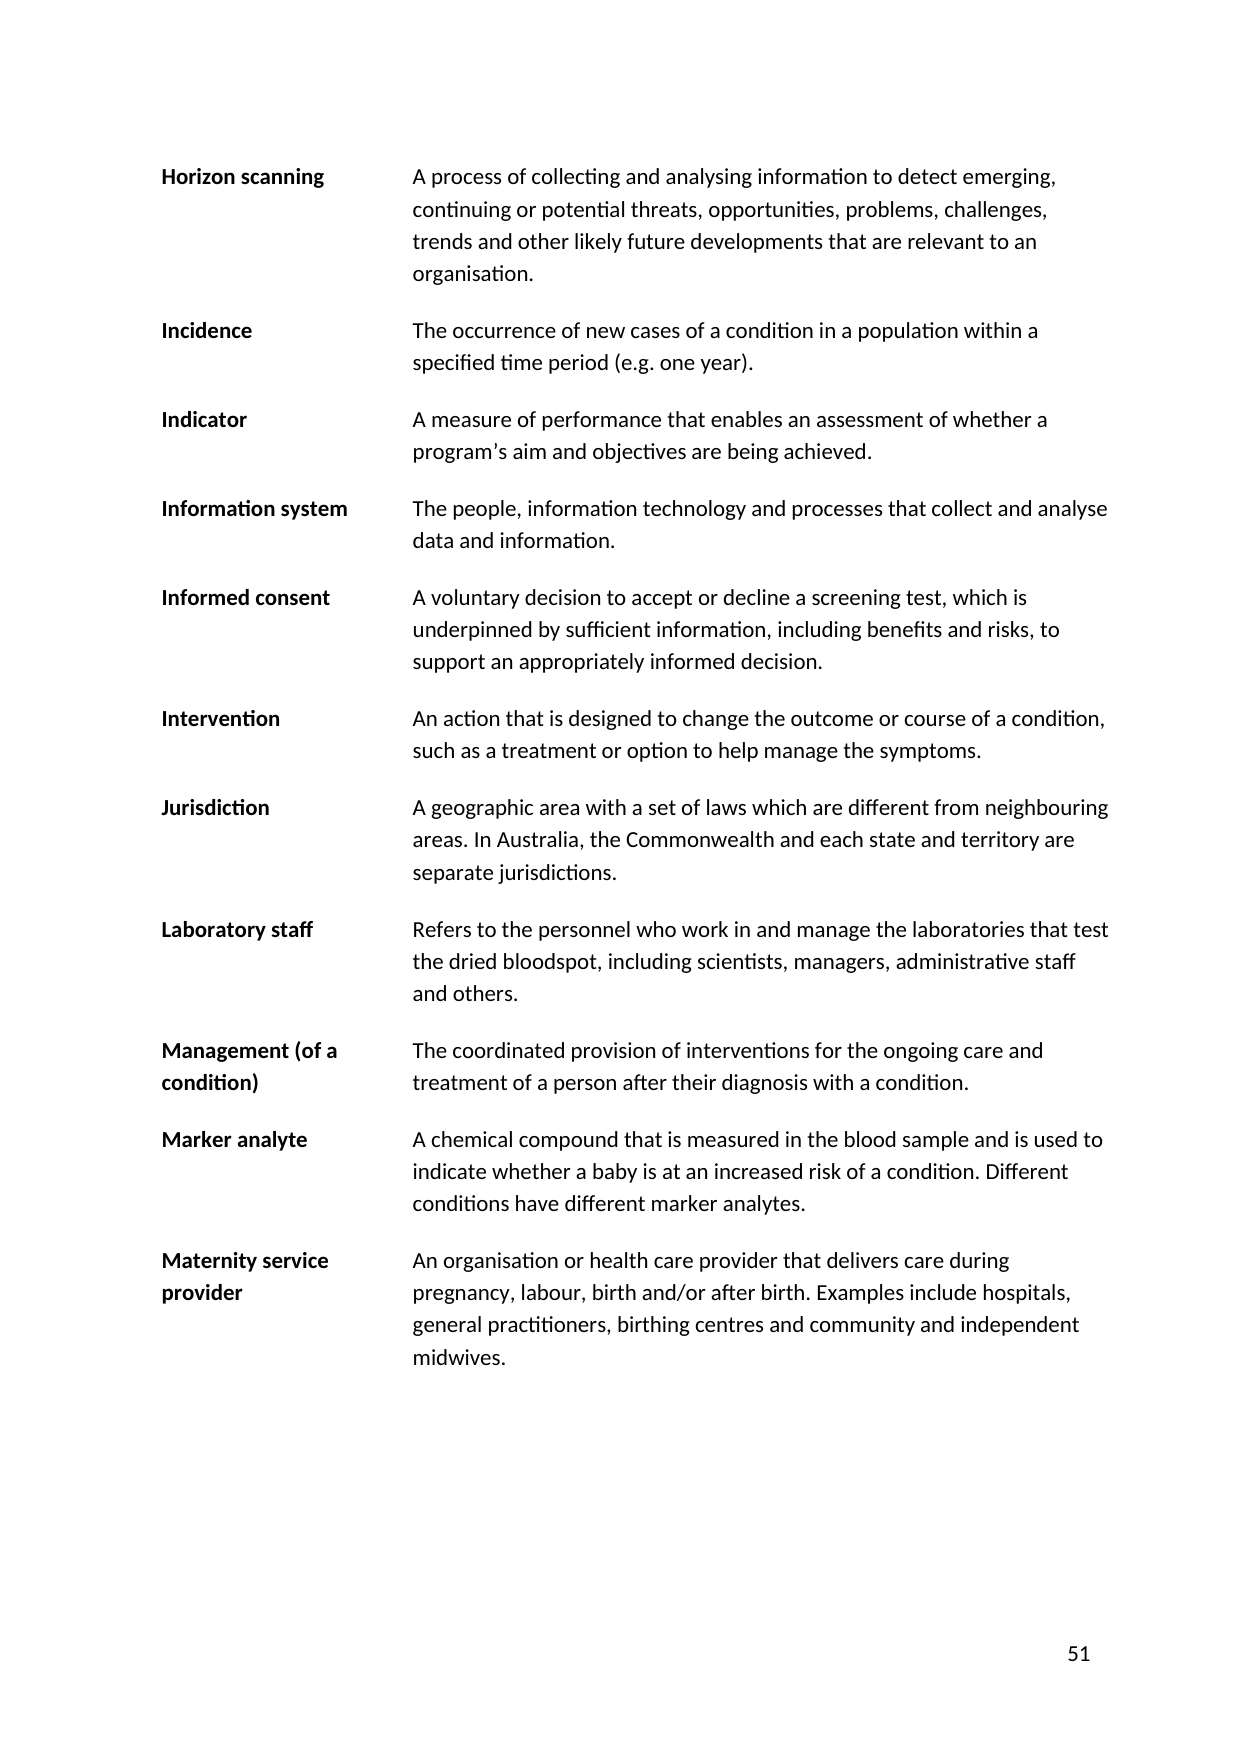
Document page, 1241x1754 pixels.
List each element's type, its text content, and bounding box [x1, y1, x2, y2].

table_cell Intervention [150, 704, 401, 793]
table_cell A process of collecting and analysing information to detect emerging, continuing or potential threats, opportunities, problems, challenges, trends and other likely future developments that are relevant to an organisation. [401, 163, 1125, 316]
table_cell An action that is designed to change the outcome or course of a condition, such as a treatment or option to help manage the symptoms. [401, 704, 1125, 793]
table_cell Management (of a condition) [150, 1036, 401, 1125]
table_cell An organisation or health care provider that delivers care during pregnancy, labour, birth and/or after birth. Examples include hospitals, general practitioners, birthing centres and community and independent midwives. [401, 1246, 1125, 1400]
table_cell Horizon scanning [150, 163, 401, 316]
table_cell The occurrence of new cases of a condition in a population within a specified time period (e.g. one year). [401, 316, 1125, 405]
table_cell A voluntary decision to accept or decline a screening test, which is underpinned by sufficient information, including benefits and risks, to support an appropriately informed decision. [401, 583, 1125, 704]
table_cell Marker analyte [150, 1125, 401, 1246]
table_cell A measure of performance that enables an assessment of whether a program’s aim and objectives are being achieved. [401, 405, 1125, 494]
table_cell A geographic area with a set of laws which are different from neighbouring areas. In Australia, the Commonwealth and each state and territory are separate jurisdictions. [401, 794, 1125, 915]
table_cell Incidence [150, 316, 401, 405]
table_cell Maternity service provider [150, 1246, 401, 1400]
table_cell Informed consent [150, 583, 401, 704]
table_cell Indicator [150, 405, 401, 494]
table_cell The people, information technology and processes that collect and analyse data and information. [401, 494, 1125, 583]
table_cell A chemical compound that is measured in the blood sample and is used to indicate whether a baby is at an increased risk of a condition. Different conditions have different marker analytes. [401, 1125, 1125, 1246]
table_cell Jurisdiction [150, 794, 401, 915]
table_cell Information system [150, 494, 401, 583]
table_cell Refers to the personnel who work in and manage the laboratories that test the dried bloodspot, including scientists, managers, administrative staff and others. [401, 915, 1125, 1036]
table_cell The coordinated provision of interventions for the ongoing care and treatment of a person after their diagnosis with a condition. [401, 1036, 1125, 1125]
table_cell Laboratory staff [150, 915, 401, 1036]
